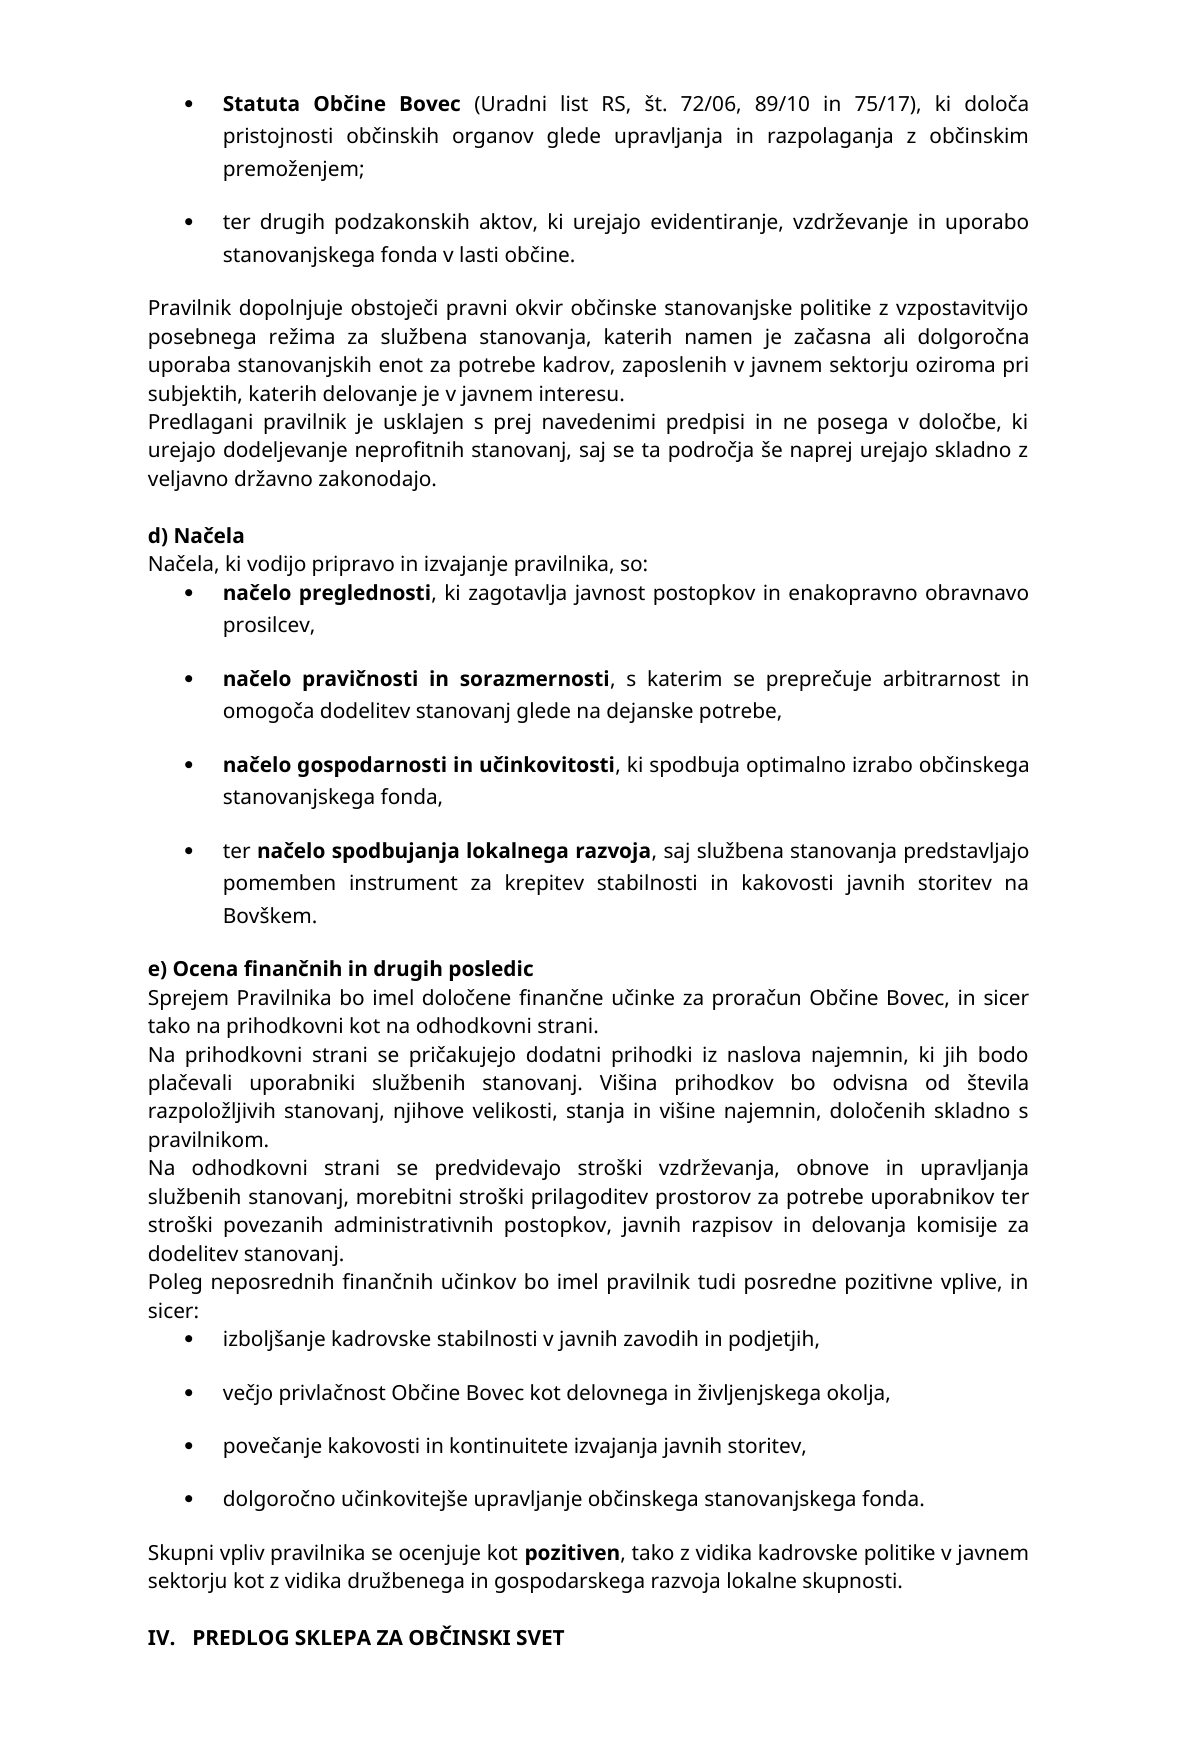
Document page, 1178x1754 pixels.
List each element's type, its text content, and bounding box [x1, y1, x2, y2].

text Sprejem Pravilnika bo imel določene finančne učinke za proračun Občine Bovec, in sicer tako na prihodkovni kot na odhodkovni strani. [148, 983, 1030, 1040]
text Načela, ki vodijo pripravo in izvajanje pravilnika, so: [148, 549, 1030, 578]
text d) Načela [148, 521, 1030, 549]
list izboljšanje kadrovske stabilnosti v javnih zavodih in podjetjih, [185, 1324, 1030, 1353]
list načelo gospodarnosti in učinkovitosti, ki spodbuja optimalno izrabo občinskega stanovanjskega fonda, [185, 750, 1030, 811]
list načelo preglednosti, ki zagotavlja javnost postopkov in enakopravno obravnavo prosilcev, [185, 578, 1030, 639]
list večjo privlačnost Občine Bovec kot delovnega in življenjskega okolja, [185, 1378, 1030, 1406]
list PREDLOG SKLEPA ZA OBČINSKI SVET [148, 1623, 1030, 1652]
list ter načelo spodbujanja lokalnega razvoja, saj službena stanovanja predstavljajo pomemben instrument za krepitev stabilnosti in kakovosti javnih storitev na Bovškem. [185, 836, 1030, 929]
text Pravilnik dopolnjuje obstoječi pravni okvir občinske stanovanjske politike z vzpostavitvijo posebnega režima za službena stanovanja, katerih namen je začasna ali dolgoročna uporaba stanovanjskih enot za potrebe kadrov, zaposlenih v javnem sektorju oziroma pri subjektih, katerih delovanje je v javnem interesu. [148, 293, 1030, 407]
text Skupni vpliv pravilnika se ocenjuje kot pozitiven, tako z vidika kadrovske politike v javnem sektorju kot z vidika družbenega in gospodarskega razvoja lokalne skupnosti. [148, 1538, 1030, 1595]
text Poleg neposrednih finančnih učinkov bo imel pravilnik tudi posredne pozitivne vplive, in sicer: [148, 1267, 1030, 1324]
list ter drugih podzakonskih aktov, ki urejajo evidentiranje, vzdrževanje in uporabo stanovanjskega fonda v lasti občine. [185, 207, 1030, 268]
list dolgoročno učinkovitejše upravljanje občinskega stanovanjskega fonda. [185, 1484, 1030, 1513]
list načelo pravičnosti in sorazmernosti, s katerim se preprečuje arbitrarnost in omogoča dodelitev stanovanj glede na dejanske potrebe, [185, 664, 1030, 725]
text Na odhodkovni strani se predvidevajo stroški vzdrževanja, obnove in upravljanja službenih stanovanj, morebitni stroški prilagoditev prostorov za potrebe uporabnikov ter stroški povezanih administrativnih postopkov, javnih razpisov in delovanja komisije za dodelitev stanovanj. [148, 1153, 1030, 1267]
list povečanje kakovosti in kontinuitete izvajanja javnih storitev, [185, 1431, 1030, 1459]
text Predlagani pravilnik je usklajen s prej navedenimi predpisi in ne posega v določbe, ki urejajo dodeljevanje neprofitnih stanovanj, saj se ta področja še naprej urejajo skladno z veljavno državno zakonodajo. [148, 407, 1030, 492]
text e) Ocena finančnih in drugih posledic [148, 954, 1030, 983]
list Statuta Občine Bovec (Uradni list RS, št. 72/06, 89/10 in 75/17), ki določa pristojnosti občinskih organov glede upravljanja in razpolaganja z občinskim premoženjem; [185, 89, 1030, 182]
text Na prihodkovni strani se pričakujejo dodatni prihodki iz naslova najemnin, ki jih bodo plačevali uporabniki službenih stanovanj. Višina prihodkov bo odvisna od števila razpoložljivih stanovanj, njihove velikosti, stanja in višine najemnin, določenih skladno s pravilnikom. [148, 1040, 1030, 1153]
